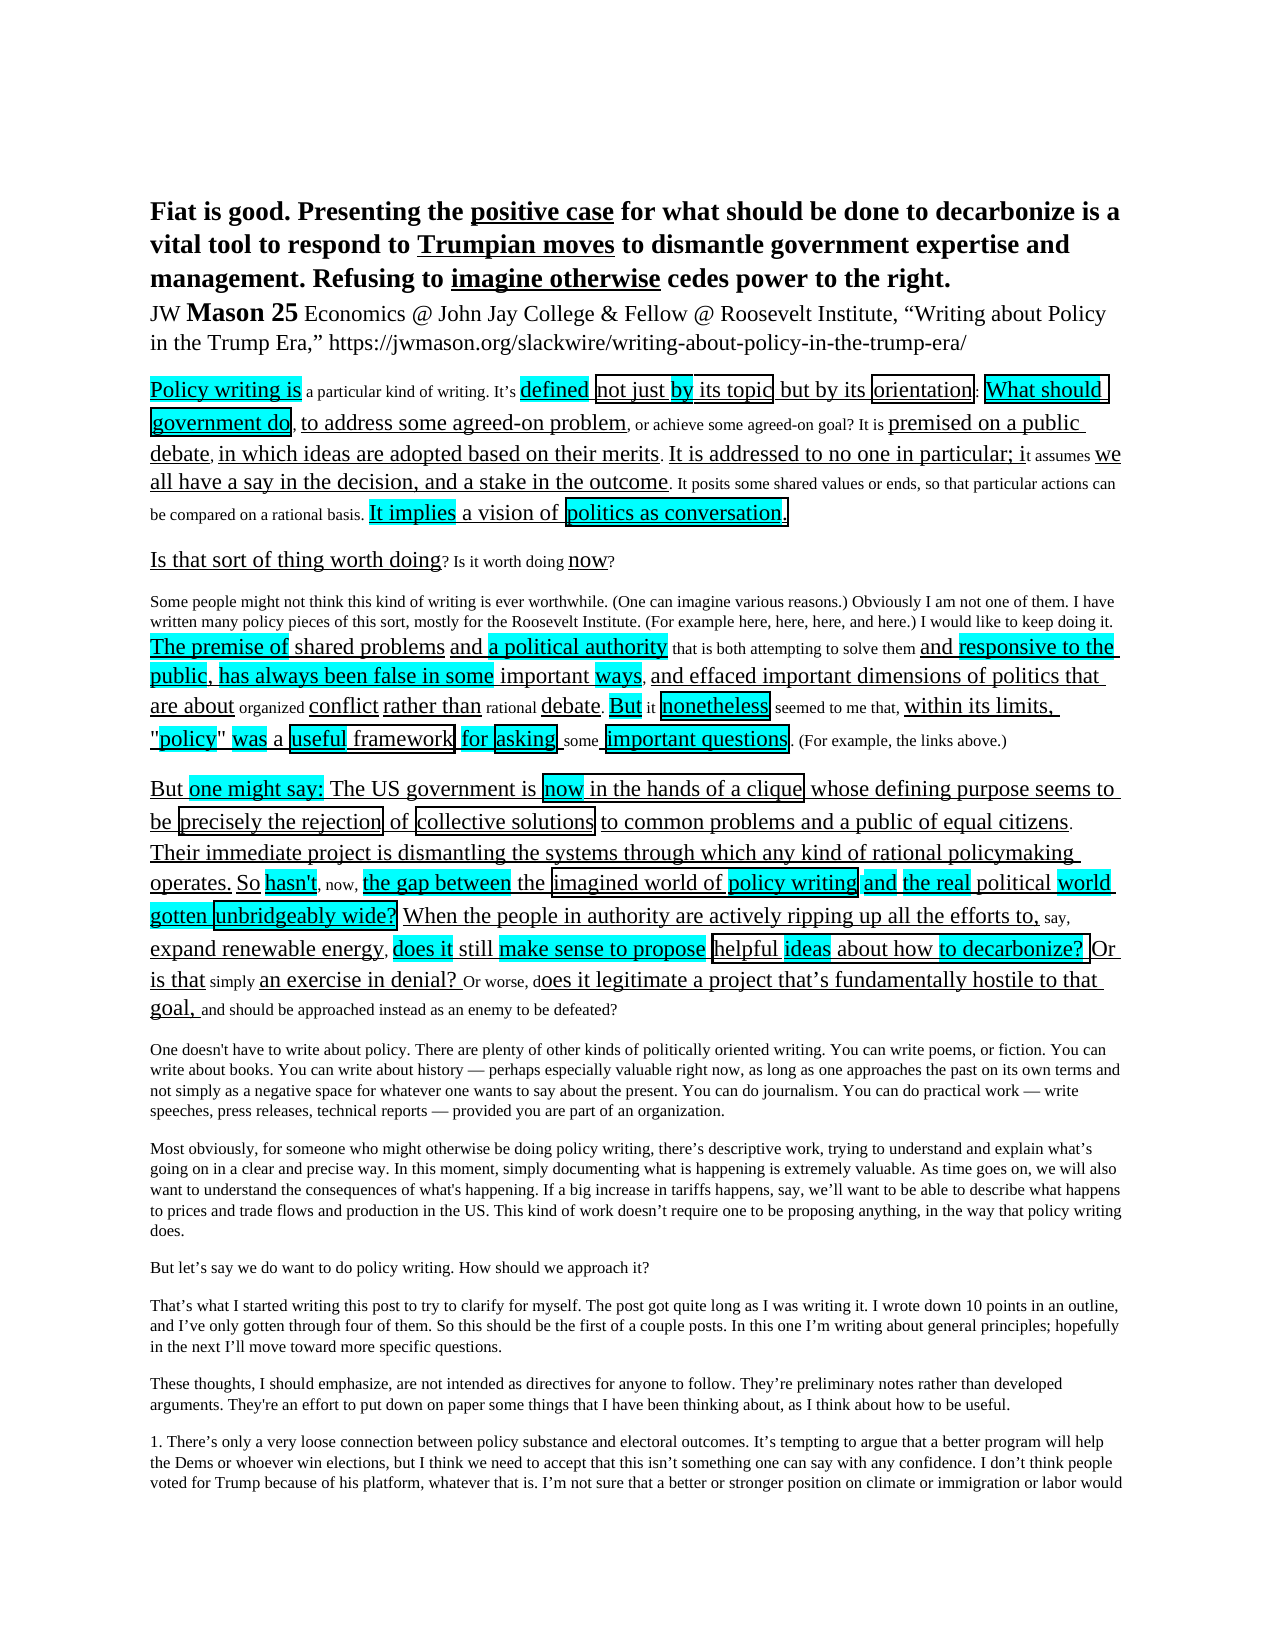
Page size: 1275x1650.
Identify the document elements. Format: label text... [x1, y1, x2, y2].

text One doesn't have to write about policy. There are plenty of other kinds of politically oriented writing. You can write poems, or fiction. You can write about books. You can write about history — perhaps especially valuable right now, as long as one approaches the past on its own terms and not simply as a negative space for whatever one wants to say about the present. You can do journalism. You can do practical work — write speeches, press releases, technical reports — provided you are part of an organization. [150, 1039, 1125, 1120]
text Most obviously, for someone who might otherwise be doing policy writing, there’s descriptive work, trying to understand and explain what’s going on in a clear and precise way. In this moment, simply documenting what is happening is extremely valuable. As time goes on, we will also want to understand the consequences of what's happening. If a big increase in tariffs happens, say, we’ll want to be able to describe what happens to prices and trade flows and production in the US. This kind of work doesn’t require one to be proposing anything, in the way that policy writing does. [150, 1138, 1125, 1240]
text Some people might not think this kind of writing is ever worthwhile. (One can imagine various reasons.) Obviously I am not one of them. I have written many policy pieces of this sort, mostly for the Roosevelt Institute. (For example here, here, here, and here.) I would like to keep doing it. The premise of shared problems and a political authority that is both attempting to solve them and responsive to the public, has always been false in some important ways, and effaced important dimensions of politics that are about organized conflict rather than rational debate. But it nonetheless seemed to me that, within its limits, "policy" was a useful framework for asking some important questions. (For example, the links above.) [150, 591, 1125, 754]
subtitle Fiat is good. Presenting the positive case for what should be done to decarbonize is a vital tool to respond to Trumpian moves to dismantle government expertise and management. Refusing to imagine otherwise cedes power to the right. [150, 195, 1125, 293]
text These thoughts, I should emphasize, are not intended as directives for anyone to follow. They’re preliminary notes rather than developed arguments. They're an effort to put down on paper some things that I have been thinking about, as I think about how to be useful. [150, 1374, 1125, 1414]
text Policy writing is a particular kind of writing. It’s defined not just by its topic but by its orientation: What should government do, to address some agreed-on problem, or achieve some agreed-on goal? It is premised on a public debate, in which ideas are adopted based on their merits. It is addressed to no one in particular; it assumes we all have a say in the decision, and a stake in the outcome. It posits some shared values or ends, so that particular actions can be compared on a rational basis. It implies a vision of politics as conversation. [150, 374, 1125, 527]
text JW Mason 25 Economics @ John Jay College & Fellow @ Roosevelt Institute, “Writing about Policy in the Trump Era,” https://jwmason.org/slackwire/writing-about-policy-in-the-trump-era/ [150, 296, 1125, 355]
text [150, 1432, 1125, 1492]
text But let’s say we do want to do policy writing. How should we approach it? [150, 1258, 1125, 1277]
text Is that sort of thing worth doing? Is it worth doing now? [150, 546, 1125, 573]
text That’s what I started writing this post to try to clarify for myself. The post got quite long as I was writing it. I wrote down 10 points in an outline, and I’ve only gotten through four of them. So this should be the first of a couple posts. In this one I’m writing about general principles; hopefully in the next I’ll move toward more specific questions. [150, 1296, 1125, 1356]
text But one might say: The US government is now in the hands of a clique whose defining purpose seems to be precisely the rejection of collective solutions to common problems and a public of equal citizens. Their immediate project is dismantling the systems through which any kind of rational policymaking operates. So hasn't, now, the gap between the imagined world of policy writing and the real political world gotten unbridgeably wide? When the people in authority are actively ripping up all the efforts to, say, expand renewable energy, does it still make sense to propose helpful ideas about how to decarbonize? Or is that simply an exercise in denial? Or worse, does it legitimate a project that’s fundamentally hostile to that goal, and should be approached instead as an enemy to be defeated? [150, 773, 1125, 1021]
